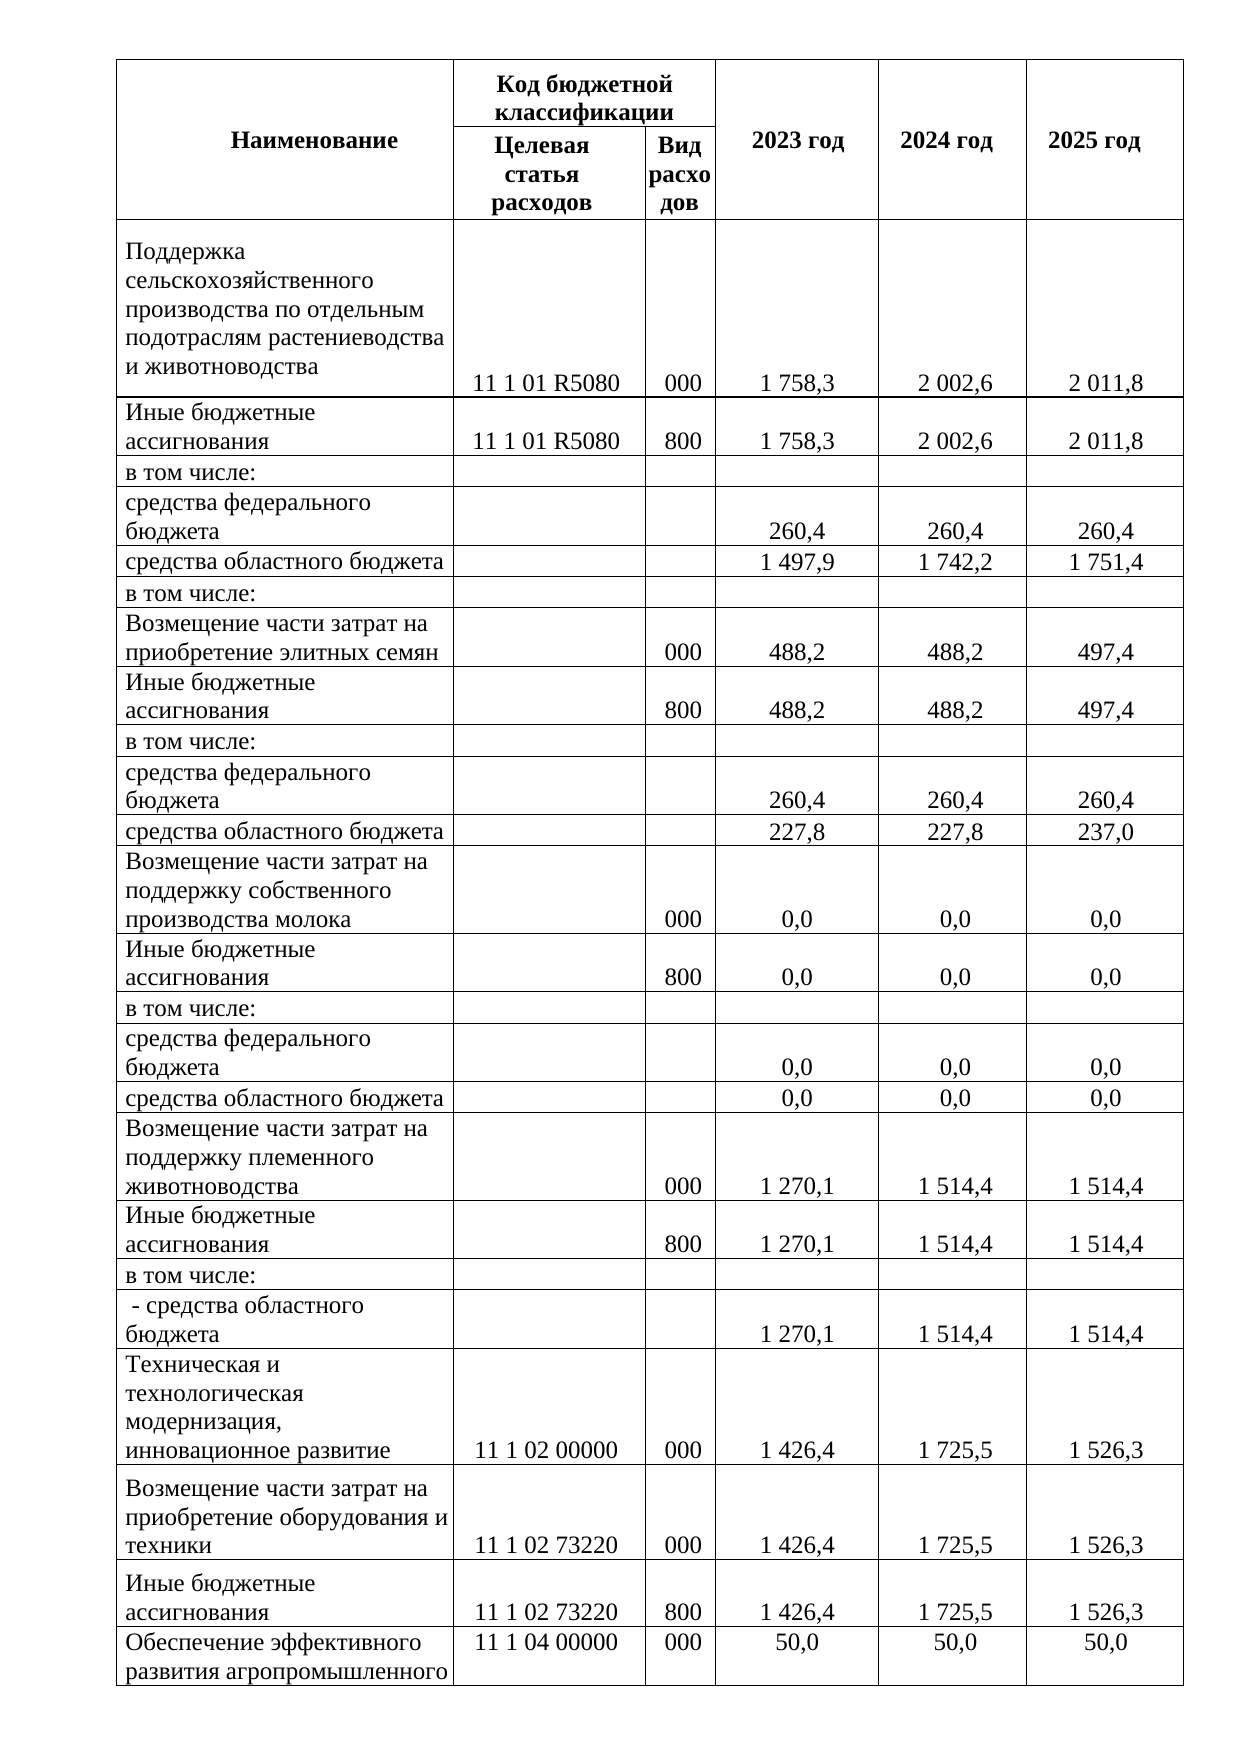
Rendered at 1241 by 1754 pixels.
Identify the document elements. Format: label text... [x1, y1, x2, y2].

table_cell [646, 1290, 715, 1348]
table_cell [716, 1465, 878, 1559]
table_cell [454, 815, 645, 845]
table_cell 1 758,3 [716, 220, 878, 396]
table_cell [1027, 577, 1183, 607]
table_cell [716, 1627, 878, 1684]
table_cell 2 011,8 [1027, 220, 1183, 396]
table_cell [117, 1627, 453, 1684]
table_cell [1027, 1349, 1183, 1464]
table_cell средства областного бюджета [117, 546, 453, 576]
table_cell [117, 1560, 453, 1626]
table_cell [454, 1082, 645, 1112]
table_cell [454, 487, 645, 545]
table_cell Иные бюджетные ассигнования [117, 398, 453, 455]
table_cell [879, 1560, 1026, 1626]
table_cell 1 270,1 [716, 1201, 878, 1258]
table_cell 2 011,8 [1027, 398, 1183, 455]
table_cell 000 [646, 220, 715, 396]
table_cell 0,0 [1027, 934, 1183, 991]
table_cell 800 [646, 1201, 715, 1258]
table_cell 11 1 01 R5080 [454, 220, 645, 396]
table_cell 2 002,6 [879, 220, 1026, 396]
table_cell [646, 1024, 715, 1081]
table_cell [454, 577, 645, 607]
table_cell 800 [646, 667, 715, 724]
table_cell Иные бюджетные ассигнования [117, 1201, 453, 1258]
table_cell 0,0 [1027, 1024, 1183, 1081]
table_cell 488,2 [716, 667, 878, 724]
table_cell [454, 846, 645, 933]
table_cell [454, 1024, 645, 1081]
table_cell 000 [646, 1113, 715, 1199]
table_cell 1 514,4 [1027, 1113, 1183, 1199]
table_cell 260,4 [879, 757, 1026, 814]
table_cell 0,0 [1027, 1082, 1183, 1112]
table_cell 1 270,1 [716, 1290, 878, 1348]
table_cell [646, 757, 715, 814]
table_cell 0,0 [879, 934, 1026, 991]
table_cell [879, 577, 1026, 607]
table_cell [454, 608, 645, 666]
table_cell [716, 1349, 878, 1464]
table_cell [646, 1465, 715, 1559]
table_cell [646, 456, 715, 486]
table_cell 1 514,4 [879, 1290, 1026, 1348]
table_cell 227,8 [716, 815, 878, 845]
table_cell 000 [646, 846, 715, 933]
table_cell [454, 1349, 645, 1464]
table_cell 0,0 [1027, 846, 1183, 933]
table_cell - средства областного бюджета [117, 1290, 453, 1348]
table_cell 260,4 [879, 487, 1026, 545]
table_cell Возмещение части затрат на приобретение элитных семян [117, 608, 453, 666]
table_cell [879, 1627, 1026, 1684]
table_cell 1 742,2 [879, 546, 1026, 576]
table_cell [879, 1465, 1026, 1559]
table_cell средства федерального бюджета [117, 487, 453, 545]
table_cell средства федерального бюджета [117, 757, 453, 814]
table_cell 497,4 [1027, 608, 1183, 666]
table_cell [1027, 725, 1183, 756]
table_cell 260,4 [716, 487, 878, 545]
table_cell 800 [646, 934, 715, 991]
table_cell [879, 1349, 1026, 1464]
table_cell [646, 1259, 715, 1289]
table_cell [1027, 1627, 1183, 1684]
table_cell 1 751,4 [1027, 546, 1183, 576]
table_header Код бюджетной классификации [454, 60, 715, 126]
table_cell [716, 456, 878, 486]
table_cell [454, 992, 645, 1022]
table_cell Вид расходов [646, 127, 715, 219]
table_cell 1 514,4 [879, 1113, 1026, 1199]
table_cell Иные бюджетные ассигнования [117, 667, 453, 724]
table_cell [454, 934, 645, 991]
table_cell [1027, 992, 1183, 1022]
table_cell [716, 1259, 878, 1289]
table_cell в том числе: [117, 1259, 453, 1289]
table_cell [716, 992, 878, 1022]
table_cell 1 514,4 [1027, 1201, 1183, 1258]
table_cell 0,0 [879, 1024, 1026, 1081]
table_cell Поддержка сельскохозяйственного производства по отдельным подотраслям растениеводства и животноводства [117, 220, 453, 396]
table_cell [716, 725, 878, 756]
table_cell [454, 1290, 645, 1348]
table_cell 260,4 [1027, 757, 1183, 814]
table_header 2023 год [716, 60, 878, 219]
table_cell в том числе: [117, 456, 453, 486]
table_cell [879, 725, 1026, 756]
table_cell Возмещение части затрат на поддержку племенного животноводства [117, 1113, 453, 1199]
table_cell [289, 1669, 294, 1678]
table_cell 0,0 [716, 934, 878, 991]
table_header 2024 год [879, 60, 1026, 219]
table_cell 237,0 [1027, 815, 1183, 845]
table_cell 488,2 [879, 667, 1026, 724]
table_cell Целевая статья расходов [454, 127, 645, 219]
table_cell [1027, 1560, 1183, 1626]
table_cell [454, 1201, 645, 1258]
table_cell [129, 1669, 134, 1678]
table_cell [454, 1113, 645, 1199]
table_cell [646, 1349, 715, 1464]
table_cell 1 514,4 [1027, 1290, 1183, 1348]
table_header Наименование [117, 60, 453, 219]
table_cell [646, 1082, 715, 1112]
table_cell [646, 546, 715, 576]
table_cell 0,0 [716, 1082, 878, 1112]
table_cell [454, 725, 645, 756]
table_cell средства федерального бюджета [117, 1024, 453, 1081]
table_cell 11 1 01 R5080 [454, 398, 645, 455]
table_cell Возмещение части затрат на поддержку собственного производства молока [117, 846, 453, 933]
table_cell Иные бюджетные ассигнования [117, 934, 453, 991]
table_cell [716, 577, 878, 607]
table_cell 0,0 [879, 846, 1026, 933]
table_cell [879, 992, 1026, 1022]
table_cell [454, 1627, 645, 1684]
table_cell [646, 815, 715, 845]
table_cell [454, 456, 645, 486]
table_cell [454, 546, 645, 576]
table_cell 488,2 [879, 608, 1026, 666]
table_cell [454, 667, 645, 724]
table_cell средства областного бюджета [117, 815, 453, 845]
table_cell [1027, 456, 1183, 486]
table_cell [646, 725, 715, 756]
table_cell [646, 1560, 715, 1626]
table_cell 488,2 [716, 608, 878, 666]
table_cell в том числе: [117, 577, 453, 607]
table_cell 260,4 [1027, 487, 1183, 545]
table_cell 1 270,1 [716, 1113, 878, 1199]
table_cell 497,4 [1027, 667, 1183, 724]
table_cell [454, 757, 645, 814]
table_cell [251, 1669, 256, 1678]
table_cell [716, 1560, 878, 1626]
table_header 2025 год [1027, 60, 1183, 219]
table_cell 2 002,6 [879, 398, 1026, 455]
table_cell [879, 456, 1026, 486]
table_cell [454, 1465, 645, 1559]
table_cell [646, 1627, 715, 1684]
table_cell [879, 1259, 1026, 1289]
table_cell средства областного бюджета [117, 1082, 453, 1112]
table_cell 227,8 [879, 815, 1026, 845]
table_cell 1 497,9 [716, 546, 878, 576]
table_cell 0,0 [879, 1082, 1026, 1112]
table_cell 800 [646, 398, 715, 455]
table_cell 1 758,3 [716, 398, 878, 455]
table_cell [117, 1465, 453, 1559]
table_cell [646, 487, 715, 545]
table_cell 000 [646, 608, 715, 666]
table_cell [646, 577, 715, 607]
table_cell 1 514,4 [879, 1201, 1026, 1258]
table_cell в том числе: [117, 725, 453, 756]
table_cell [646, 992, 715, 1022]
table_cell [454, 1259, 645, 1289]
table_cell 0,0 [716, 846, 878, 933]
table_cell 260,4 [716, 757, 878, 814]
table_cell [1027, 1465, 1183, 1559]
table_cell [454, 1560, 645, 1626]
table_cell [1027, 1259, 1183, 1289]
table_cell 0,0 [716, 1024, 878, 1081]
table_cell в том числе: [117, 992, 453, 1022]
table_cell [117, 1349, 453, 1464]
